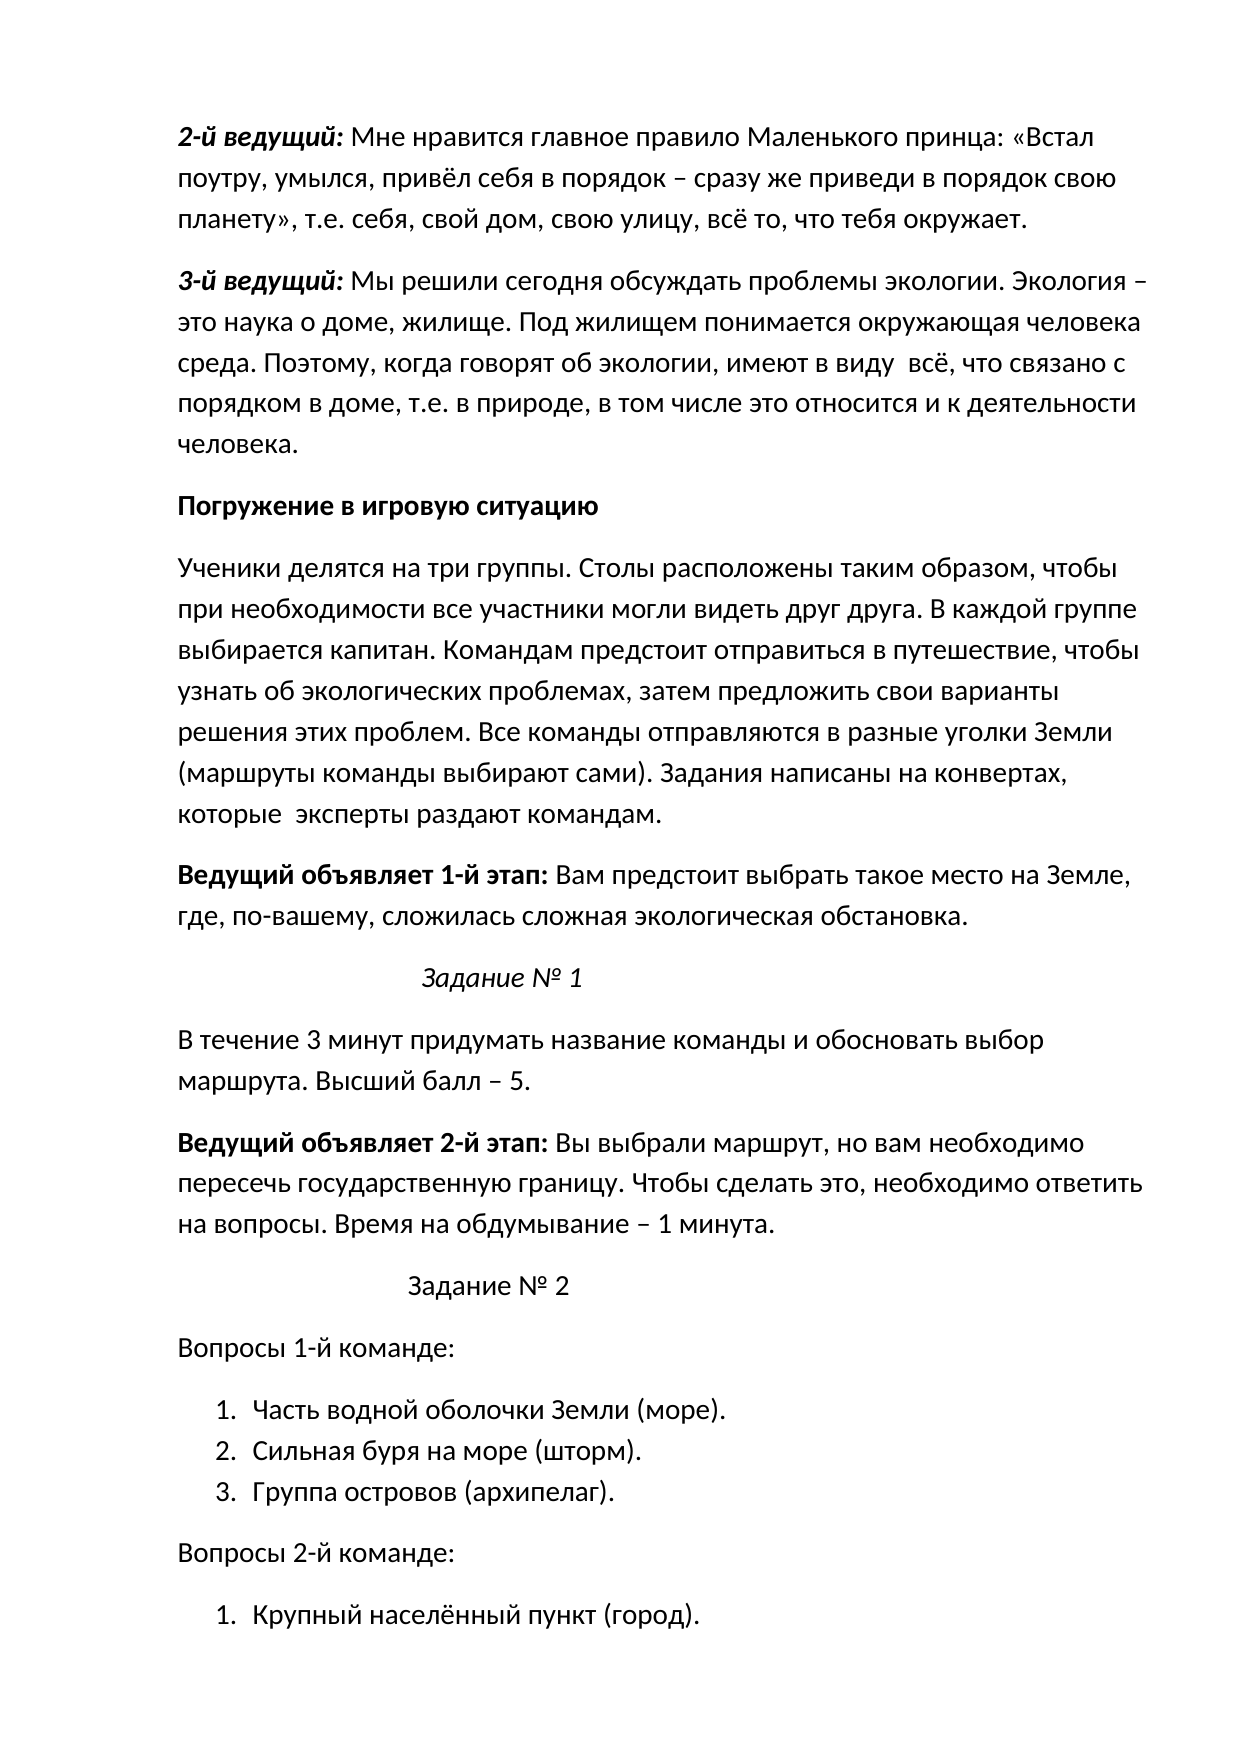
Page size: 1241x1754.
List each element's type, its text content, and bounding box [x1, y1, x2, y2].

list Часть водной оболочки Земли (море). [215, 1391, 1152, 1426]
text Вопросы 2-й команде: [177, 1534, 1152, 1570]
list Сильная буря на море (шторм). [215, 1432, 1152, 1467]
list Крупный населённый пункт (город). [215, 1596, 1152, 1632]
text Ведущий объявляет 1-й этап: Вам предстоит выбрать такое место на Земле, где, по-вашему, сложилась сложная экологическая обстановка. [177, 856, 1152, 933]
text Вопросы 1-й команде: [177, 1329, 1152, 1365]
text 2-й ведущий: Мне нравится главное правило Маленького принца: «Встал поутру, умылся, привёл себя в порядок – сразу же приведи в порядок свою планету», т.е. себя, свой дом, свою улицу, всё то, что тебя окружает. [177, 118, 1152, 236]
list Группа островов (архипелаг). [215, 1473, 1152, 1508]
text Ученики делятся на три группы. Столы расположены таким образом, чтобы при необходимости все участники могли видеть друг друга. В каждой группе выбирается капитан. Командам предстоит отправиться в путешествие, чтобы узнать об экологических проблемах, затем предложить свои варианты решения этих проблем. Все команды отправляются в разные уголки Земли (маршруты команды выбирают сами). Задания написаны на конвертах, которые эксперты раздают командам. [177, 549, 1152, 830]
text Задание № 1 [177, 959, 1152, 995]
text Ведущий объявляет 2-й этап: Вы выбрали маршрут, но вам необходимо пересечь государственную границу. Чтобы сделать это, необходимо ответить на вопросы. Время на обдумывание – 1 минута. [177, 1124, 1152, 1241]
text Задание № 2 [177, 1267, 1152, 1303]
text 3-й ведущий: Мы решили сегодня обсуждать проблемы экологии. Экология – это наука о доме, жилище. Под жилищем понимается окружающая человека среда. Поэтому, когда говорят об экологии, имеют в виду всё, что связано с порядком в доме, т.е. в природе, в том числе это относится и к деятельности человека. [177, 262, 1152, 461]
text В течение 3 минут придумать название команды и обосновать выбор маршрута. Высший балл – 5. [177, 1021, 1152, 1097]
text Погружение в игровую ситуацию [177, 487, 1152, 523]
